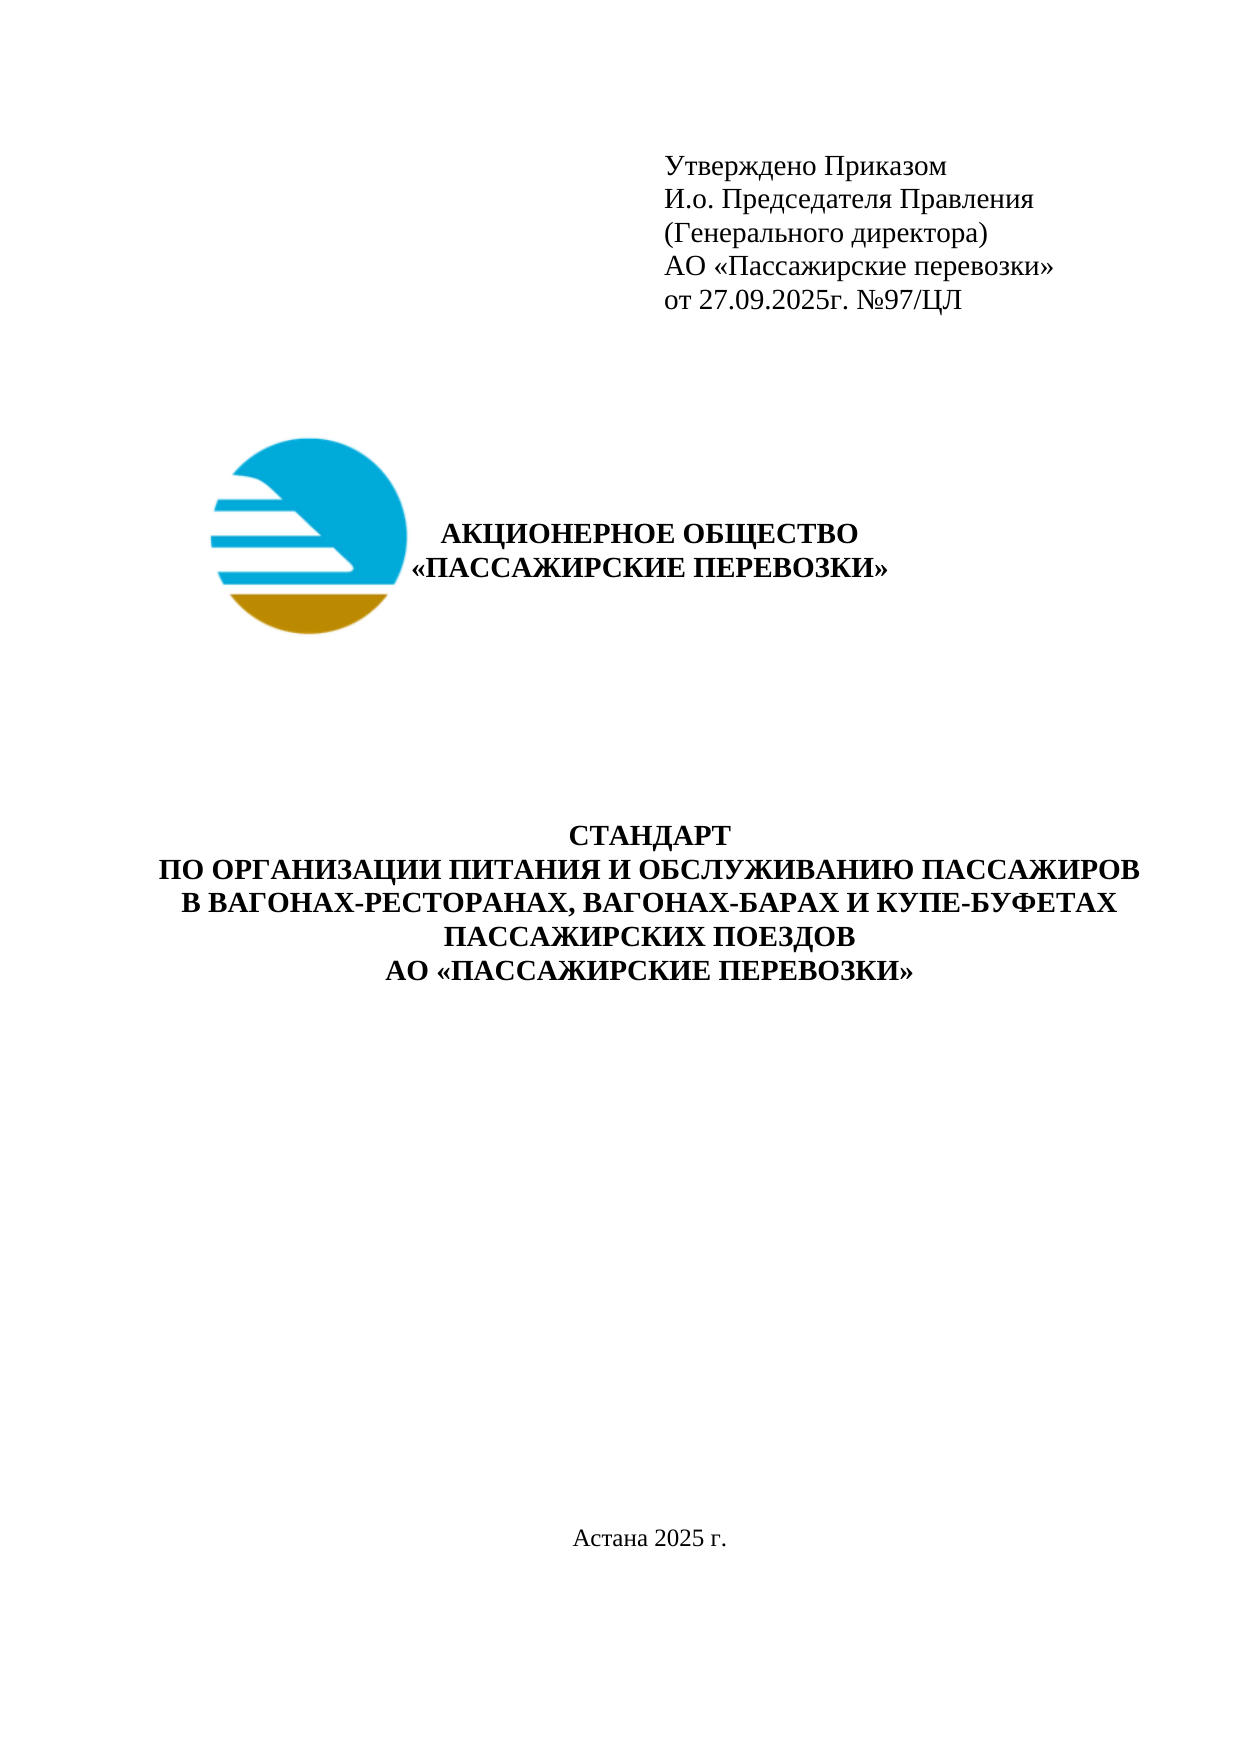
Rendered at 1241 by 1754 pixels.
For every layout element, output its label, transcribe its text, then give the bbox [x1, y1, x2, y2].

text АО «ПАССАЖИРСКИЕ ПЕРЕВОЗКИ» [148, 953, 1152, 986]
text СТАНДАРТ [148, 818, 1152, 852]
picture [205, 435, 414, 517]
text Утверждено Приказом [664, 148, 1152, 181]
text И.о. Председателя Правления (Генерального директора) АО «Пассажирские перевозки» от 27.09.2025г. №97/ЦЛ [664, 181, 1152, 315]
picture [205, 584, 414, 638]
text Астана 2025 г. [148, 1523, 1152, 1552]
text «ПАССАЖИРСКИЕ ПЕРЕВОЗКИ» [148, 550, 1152, 584]
text АКЦИОНЕРНОЕ ОБЩЕСТВО [148, 517, 1152, 550]
text ПО ОРГАНИЗАЦИИ ПИТАНИЯ И ОБСЛУЖИВАНИЮ ПАССАЖИРОВ В ВАГОНАХ-РЕСТОРАНАХ, ВАГОНАХ-БАРАХ И КУПЕ-БУФЕТАХ ПАССАЖИРСКИХ ПОЕЗДОВ [148, 852, 1152, 953]
